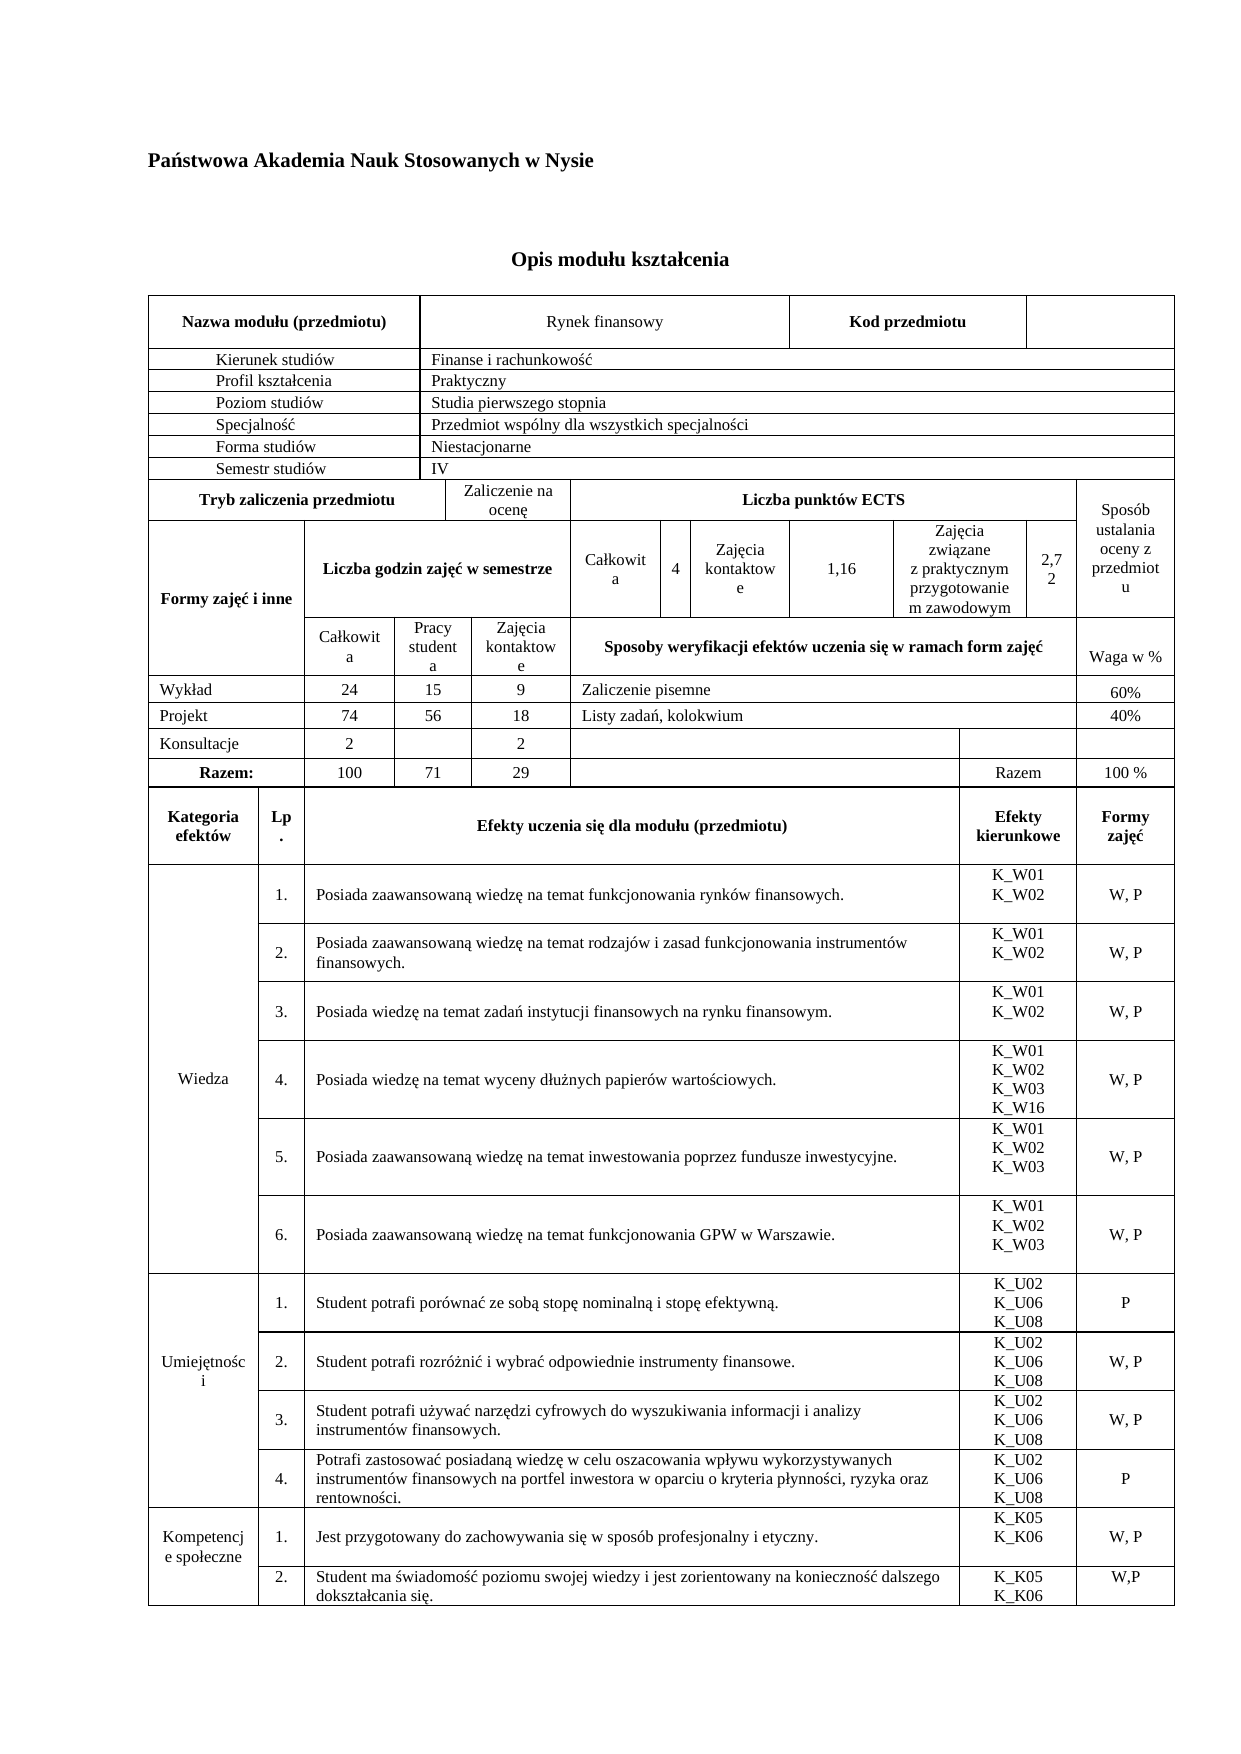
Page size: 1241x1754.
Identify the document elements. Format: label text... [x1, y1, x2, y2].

table_cell Profil kształcenia [149, 370, 419, 391]
table_cell Zajęcia kontaktowe [472, 618, 570, 675]
table_cell Konsultacje [149, 729, 304, 757]
table_cell Pracy studenta [395, 618, 471, 675]
table_cell P [1077, 1450, 1174, 1507]
table_cell Posiada wiedzę na temat wyceny dłużnych papierów wartościowych. [305, 1041, 959, 1117]
table_cell Niestacjonarne [421, 436, 1174, 457]
table_cell Student potrafi rozróżnić i wybrać odpowiednie instrumenty finansowe. [305, 1333, 959, 1390]
table_cell IV [421, 458, 1174, 479]
table_cell Zaliczenie pisemne [571, 676, 1076, 702]
table_cell W, P [1077, 1041, 1174, 1117]
table_cell Listy zadań, kolokwium [571, 703, 1076, 728]
table_cell 1. [259, 865, 304, 923]
table_cell Finanse i rachunkowość [421, 349, 1174, 369]
table_cell 24 [305, 676, 394, 702]
table_cell 40% [1077, 703, 1174, 728]
table_cell W,P [1077, 1567, 1174, 1605]
table_cell Liczba godzin zajęć w semestrze [305, 521, 570, 617]
table_cell [571, 729, 959, 757]
table_cell Jest przygotowany do zachowywania się w sposób profesjonalny i etyczny. [305, 1508, 959, 1566]
table_cell K_W01 K_W02 K_W03 [960, 1196, 1076, 1273]
table_cell Zajęcia kontaktowe [691, 521, 789, 617]
table_cell 3. [259, 982, 304, 1040]
table_cell Student potrafi porównać ze sobą stopę nominalną i stopę efektywną. [305, 1274, 959, 1331]
table_cell W, P [1077, 1196, 1174, 1273]
table_cell W, P [1077, 865, 1174, 923]
table_cell 15 [395, 676, 471, 702]
table_cell K_W01 K_W02 [960, 982, 1076, 1040]
table_cell Forma studiów [149, 436, 419, 457]
table_cell Posiada zaawansowaną wiedzę na temat funkcjonowania GPW w Warszawie. [305, 1196, 959, 1273]
table_cell Kompetencje społeczne [149, 1508, 258, 1605]
table_cell Specjalność [149, 414, 419, 435]
table_cell Lp. [259, 788, 304, 864]
table_cell 4. [259, 1041, 304, 1117]
table_cell Zaliczenie na ocenę [446, 480, 570, 520]
table_cell 2 [305, 729, 394, 757]
table_cell Waga w % [1077, 618, 1174, 675]
table_cell Formy zajęć i inne [149, 521, 304, 675]
table_cell Tryb zaliczenia przedmiotu [149, 480, 445, 520]
table_cell [1077, 729, 1174, 757]
table_cell K_U02 K_U06 K_U08 [960, 1333, 1076, 1390]
table_cell 2 [472, 729, 570, 757]
table_cell K_W01 K_W02 K_W03 [960, 1119, 1076, 1195]
table_cell 9 [472, 676, 570, 702]
table_header [1027, 296, 1174, 347]
table_cell W, P [1077, 1119, 1174, 1195]
table_cell 5. [259, 1119, 304, 1195]
table_cell 1,16 [790, 521, 893, 617]
table_cell 1. [259, 1508, 304, 1566]
table_cell K_U02 K_U06 K_U08 [960, 1391, 1076, 1448]
table_cell Umiejętności [149, 1274, 258, 1448]
table_cell Studia pierwszego stopnia [421, 392, 1174, 413]
table_cell 1. [259, 1274, 304, 1331]
table_cell [960, 729, 1076, 757]
table_cell Zajęcia związane z praktycznym przygotowaniem zawodowym [894, 521, 1026, 617]
table_cell 2,72 [1027, 521, 1076, 617]
table_cell Semestr studiów [149, 458, 419, 479]
table_cell K_W01 K_W02 K_W03 K_W16 [960, 1041, 1076, 1117]
table_cell Wykład [149, 676, 304, 702]
table_cell K_W01 K_W02 [960, 924, 1076, 981]
table_cell Wiedza [149, 865, 258, 1273]
table_cell 29 [472, 759, 570, 786]
table_cell P [1077, 1274, 1174, 1331]
table_cell 6. [259, 1196, 304, 1273]
table_cell [149, 1449, 258, 1507]
table_cell Potrafi zastosować posiadaną wiedzę w celu oszacowania wpływu wykorzystywanych instrumentów finansowych na portfel inwestora w oparciu o kryteria płynności, ryzyka oraz rentowności. [305, 1450, 959, 1507]
table_cell Razem: [149, 759, 304, 786]
table_header Nazwa modułu (przedmiotu) [149, 296, 419, 347]
table_header Kod przedmiotu [790, 296, 1026, 347]
table_cell 71 [395, 759, 471, 786]
table_cell Formy zajęć [1077, 788, 1174, 864]
table_cell Sposób ustalania oceny z przedmiotu [1077, 480, 1174, 617]
table_cell W, P [1077, 924, 1174, 981]
table_cell Posiada wiedzę na temat zadań instytucji finansowych na rynku finansowym. [305, 982, 959, 1040]
table_cell K_U02 K_U06 K_U08 [960, 1274, 1076, 1331]
table_cell Efekty uczenia się dla modułu (przedmiotu) [305, 788, 959, 864]
table_cell 56 [395, 703, 471, 728]
table_cell K_K05 K_K06 [960, 1567, 1076, 1605]
text Opis modułu kształcenia [148, 247, 1093, 271]
table_cell Poziom studiów [149, 392, 419, 413]
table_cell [305, 1567, 959, 1605]
table_cell [395, 729, 471, 757]
table_cell Kategoria efektów [149, 788, 258, 864]
table_cell 74 [305, 703, 394, 728]
table_cell 2. [259, 1567, 304, 1605]
table_cell K_U02 K_U06 K_U08 [960, 1450, 1076, 1507]
table_cell W, P [1077, 1508, 1174, 1566]
table_cell 60% [1077, 676, 1174, 702]
table_cell 4. [259, 1450, 304, 1507]
table_cell 100 [305, 759, 394, 786]
table_cell Sposoby weryfikacji efektów uczenia się w ramach form zajęć [571, 618, 1076, 675]
table_cell K_W01 K_W02 [960, 865, 1076, 923]
table_cell Razem [960, 759, 1076, 786]
table_cell Przedmiot wspólny dla wszystkich specjalności [421, 414, 1174, 435]
table_cell Student potrafi używać narzędzi cyfrowych do wyszukiwania informacji i analizy instrumentów finansowych. [305, 1391, 959, 1448]
table_cell W, P [1077, 982, 1174, 1040]
table_cell Efekty kierunkowe [960, 788, 1076, 864]
table_cell Posiada zaawansowaną wiedzę na temat rodzajów i zasad funkcjonowania instrumentów finansowych. [305, 924, 959, 981]
table_cell Kierunek studiów [149, 349, 419, 369]
table_cell 2. [259, 924, 304, 981]
text Państwowa Akademia Nauk Stosowanych w Nysie [148, 148, 1093, 172]
table_cell 18 [472, 703, 570, 728]
table_cell K_K05 K_K06 [960, 1508, 1076, 1566]
table_header Rynek finansowy [421, 296, 789, 347]
table_cell Praktyczny [421, 370, 1174, 391]
table_cell Liczba punktów ECTS [571, 480, 1076, 520]
table_cell W, P [1077, 1391, 1174, 1448]
table_cell Całkowita [571, 521, 660, 617]
table_cell W, P [1077, 1333, 1174, 1390]
table_cell Całkowita [305, 618, 394, 675]
table_cell 3. [259, 1391, 304, 1448]
table_cell 100 % [1077, 759, 1174, 786]
table_cell 2. [259, 1333, 304, 1390]
table_cell 4 [661, 521, 690, 617]
table_cell [571, 759, 959, 786]
table_cell Projekt [149, 703, 304, 728]
table_cell Posiada zaawansowaną wiedzę na temat funkcjonowania rynków finansowych. [305, 865, 959, 923]
table_cell Posiada zaawansowaną wiedzę na temat inwestowania poprzez fundusze inwestycyjne. [305, 1119, 959, 1195]
